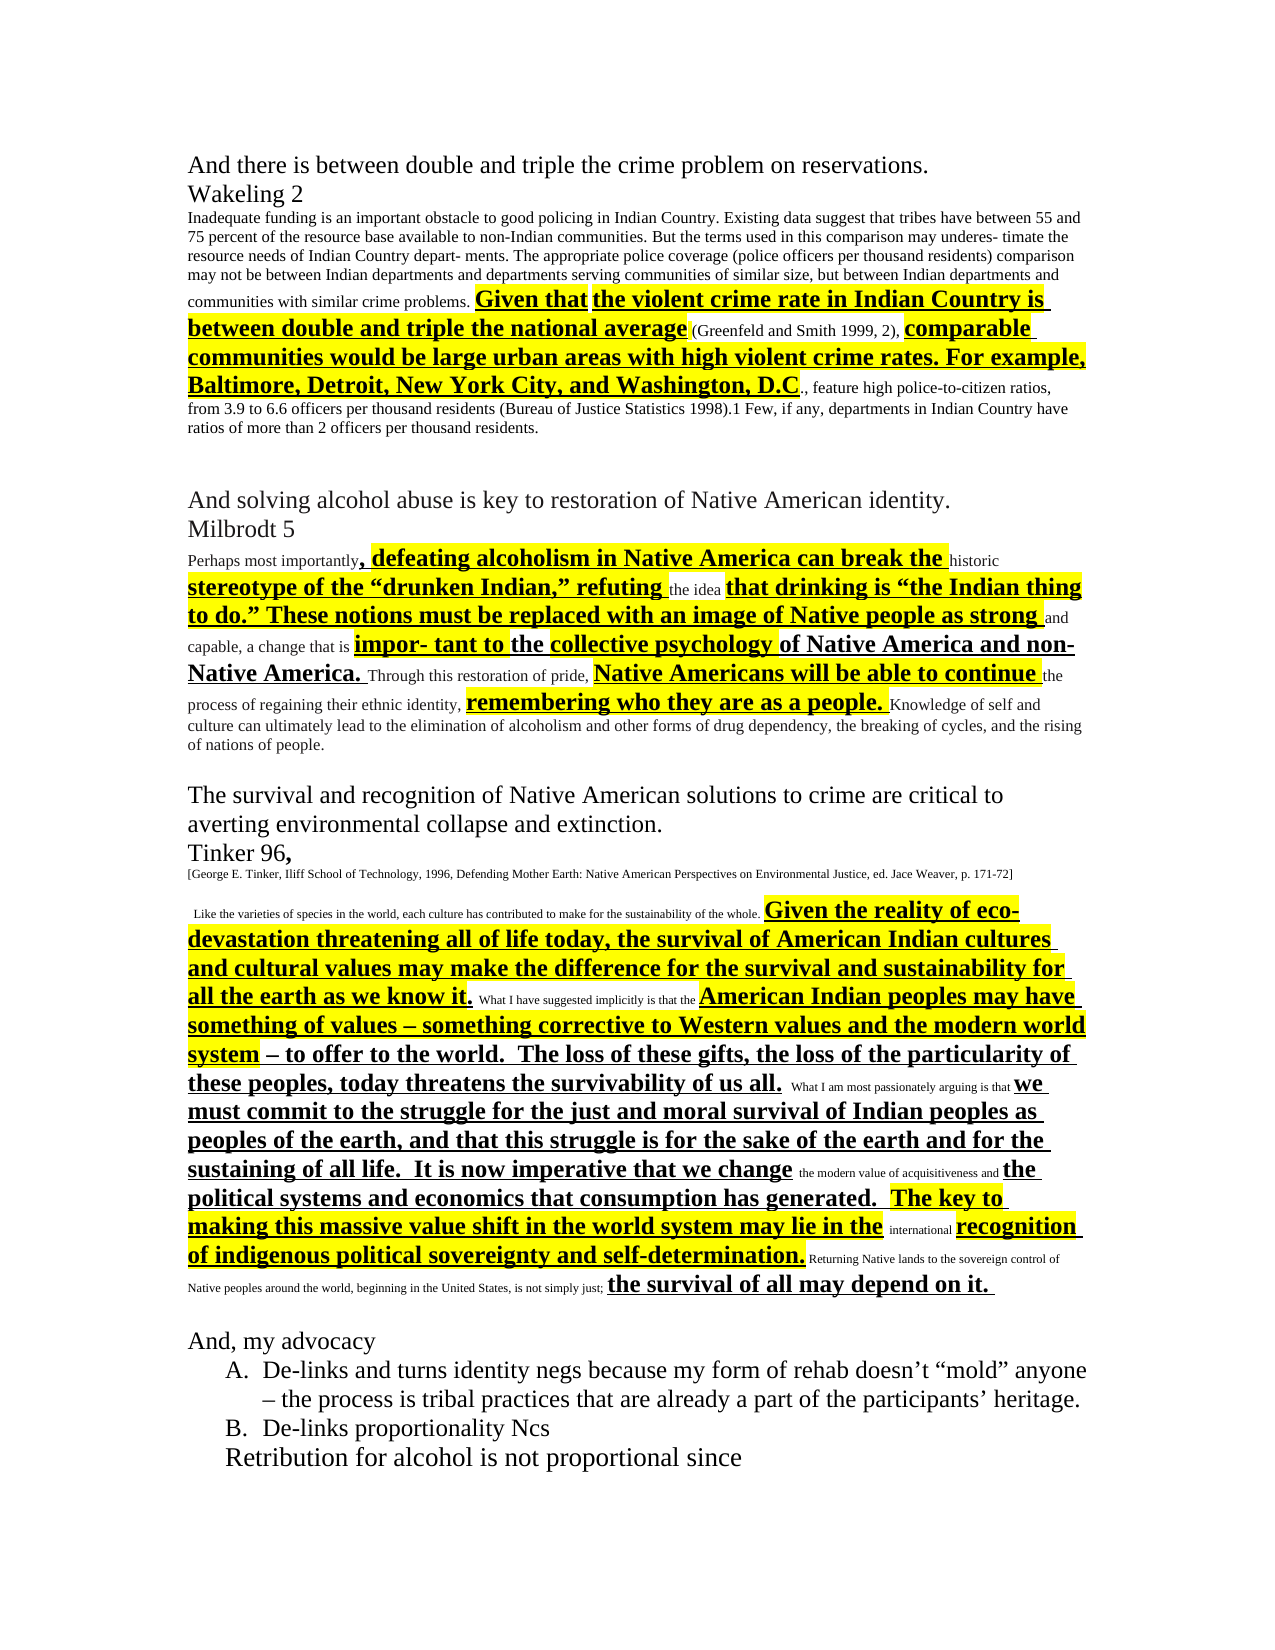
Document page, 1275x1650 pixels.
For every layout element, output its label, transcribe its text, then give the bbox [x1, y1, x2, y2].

text Tinker 96, [187, 838, 1087, 866]
text Retribution for alcohol is not proportional since [225, 1441, 1087, 1472]
text The survival and recognition of Native American solutions to crime are critical to averting environmental collapse and extinction. [187, 780, 1087, 838]
list De-links proportionality Ncs [225, 1413, 1087, 1441]
list De-links and turns identity negs because my form of rehab doesn’t “mold” anyone – the process is tribal practices that are already a part of the participants’ heritage. [225, 1355, 1087, 1413]
text Milbrodt 5 [187, 514, 1087, 543]
text And, my advocacy [187, 1326, 1087, 1355]
list Inadequate funding is an important obstacle to good policing in Indian Country. Existing data suggest that tribes have between 55 and 75 percent of the resource base available to non-Indian communities. But the terms used in this comparison may underes- timate the resource needs of Indian Country depart- ments. The appropriate police coverage (police officers per thousand residents) comparison may not be between Indian departments and departments serving communities of similar size, but between Indian departments and communities with similar crime problems. Given that the violent crime rate in Indian Country is between double and triple the national average (Greenfeld and Smith 1999, 2), comparable communities would be large urban areas with high violent crime rates. For example, Baltimore, Detroit, New York City, and Washington, D.C., feature high police-to-citizen ratios, from 3.9 to 6.6 officers per thousand residents (Bureau of Justice Statistics 1998).1 Few, if any, departments in Indian Country have ratios of more than 2 officers per thousand residents. [187, 207, 1087, 437]
text Perhaps most importantly, defeating alcoholism in Native America can break the historic stereotype of the “drunken Indian,” refuting the idea that drinking is “the Indian thing to do.” These notions must be replaced with an image of Native people as strong and capable, a change that is impor- tant to the collective psychology of Native America and non-Native America. Through this restoration of pride, Native Americans will be able to continue the process of regaining their ethnic identity, remembering who they are as a people. Knowledge of self and culture can ultimately lead to the elimination of alcoholism and other forms of drug dependency, the breaking of cycles, and the rising of nations of people. [187, 543, 1087, 754]
list Wakeling 2 [187, 179, 1087, 207]
text And solving alcohol abuse is key to restoration of Native American identity. [187, 485, 1087, 514]
text [George E. Tinker, Iliff School of Technology, 1996, Defending Mother Earth: Native American Perspectives on Environmental Justice, ed. Jace Weaver, p. 171-72] [187, 866, 1087, 881]
text And there is between double and triple the crime problem on reservations. [187, 150, 1087, 179]
text Like the varieties of species in the world, each culture has contributed to make for the sustainability of the whole. Given the reality of eco-devastation threatening all of life today, the survival of American Indian cultures and cultural values may make the difference for the survival and sustainability for all the earth as we know it. What I have suggested implicitly is that the American Indian peoples may have something of values – something corrective to Western values and the modern world system – to offer to the world. The loss of these gifts, the loss of the particularity of these peoples, today threatens the survivability of us all. What I am most passionately arguing is that we must commit to the struggle for the just and moral survival of Indian peoples as peoples of the earth, and that this struggle is for the sake of the earth and for the sustaining of all life. It is now imperative that we change the modern value of acquisitiveness and the political systems and economics that consumption has generated. The key to making this massive value shift in the world system may lie in the international recognition of indigenous political sovereignty and self-determination. Returning Native lands to the sovereign control of Native peoples around the world, beginning in the United States, is not simply just; the survival of all may depend on it. [187, 895, 1087, 1298]
